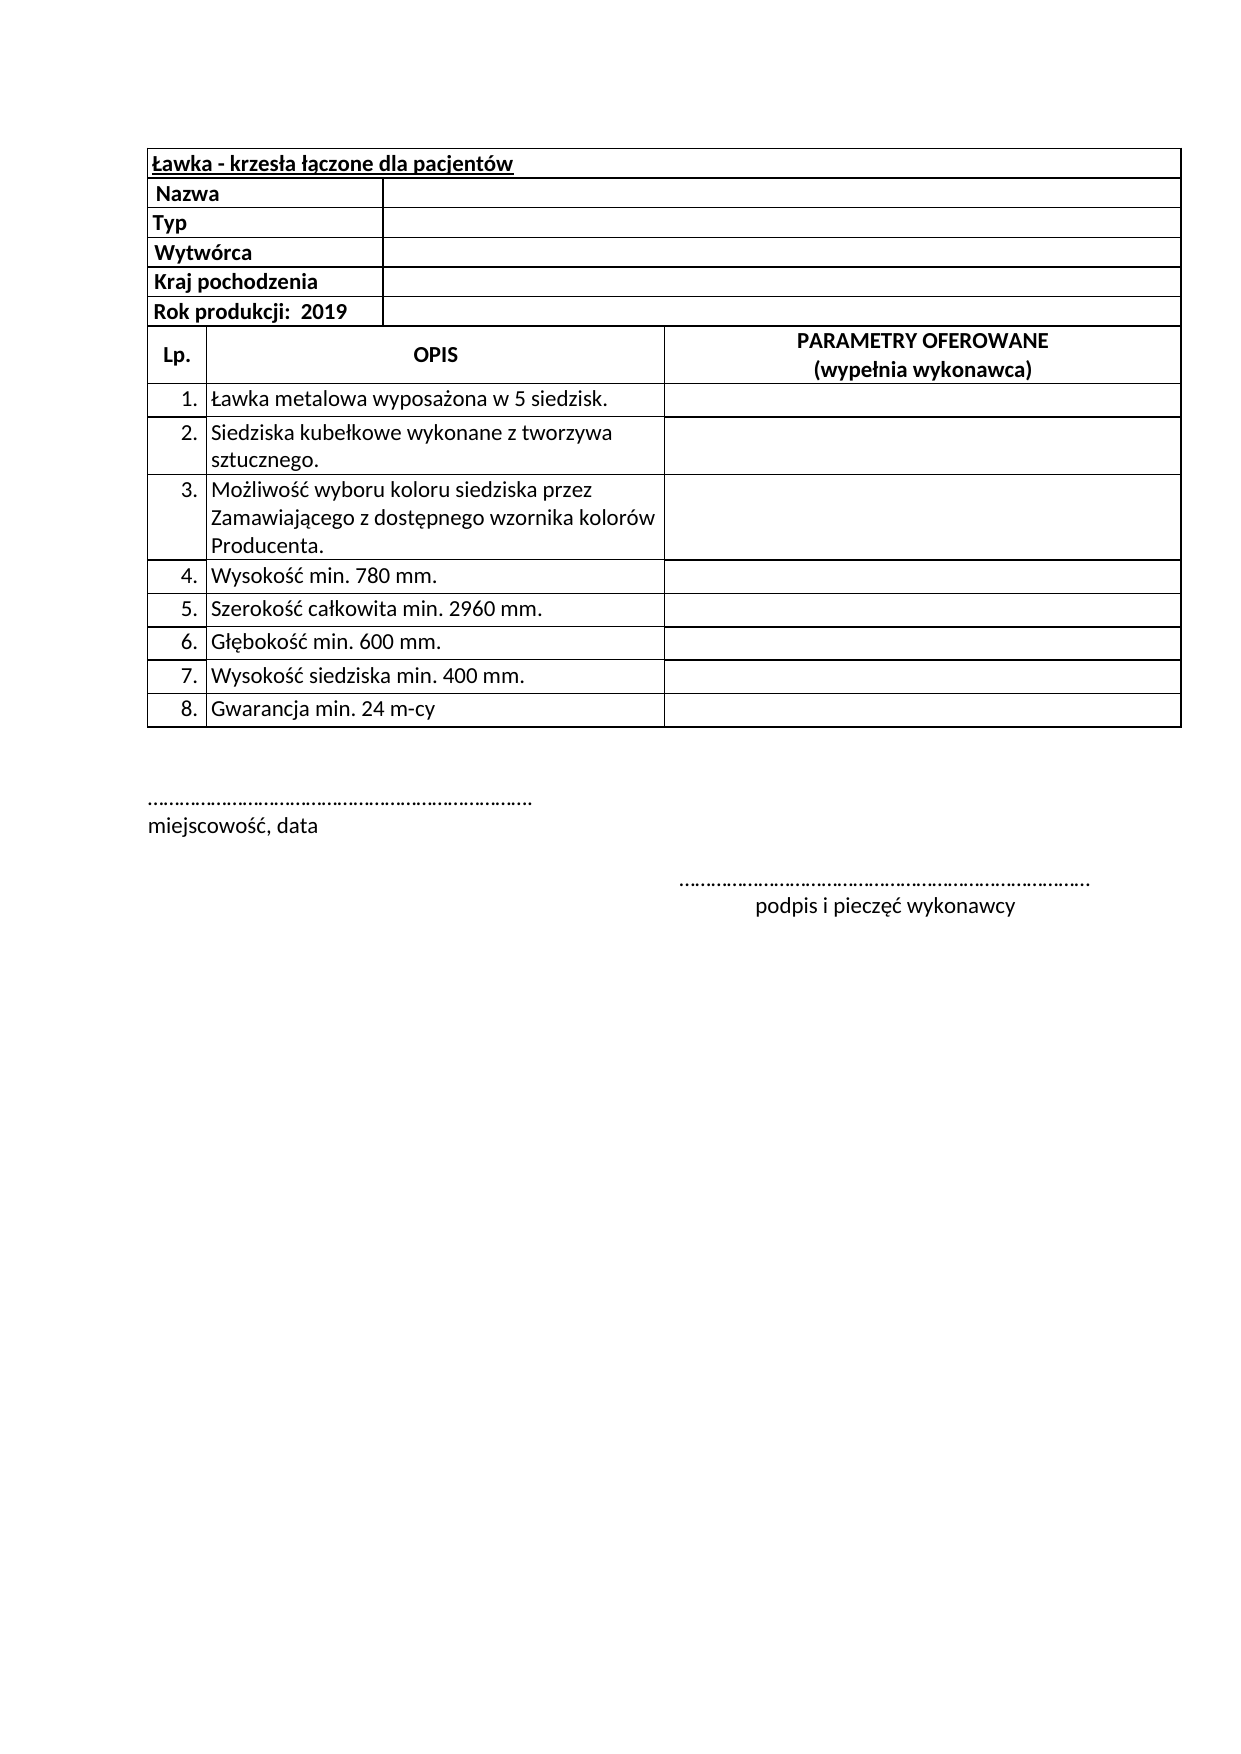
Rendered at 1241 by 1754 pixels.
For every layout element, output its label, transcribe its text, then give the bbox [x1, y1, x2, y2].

table_cell [665, 475, 1180, 559]
table_cell [148, 594, 206, 626]
table_cell [665, 628, 1180, 659]
table_header Ławka - krzesła łączone dla pacjentów [148, 149, 1180, 177]
table_cell [148, 384, 206, 416]
table_cell Siedziska kubełkowe wykonane z tworzywa sztucznego. [207, 417, 664, 474]
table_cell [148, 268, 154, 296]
table_cell Szerokość całkowita min. 2960 mm. [207, 594, 664, 626]
table_cell Wysokość min. 780 mm. [207, 560, 664, 593]
table_cell Lp. [148, 327, 206, 383]
table_cell [148, 661, 206, 693]
table_cell [665, 384, 1180, 416]
table_cell [665, 561, 1180, 593]
text ………………………………………………………………. [148, 783, 1093, 812]
table_cell PARAMETRY OFEROWANE (wypełnia wykonawca) [665, 327, 1180, 383]
table_cell [148, 561, 206, 593]
table_cell [665, 661, 1180, 693]
table_cell [665, 418, 1180, 474]
table_cell Możliwość wyboru koloru siedziska przez Zamawiającego z dostępnego wzornika kolorów Producenta. [207, 475, 664, 559]
table_cell [148, 475, 206, 559]
table_cell [148, 418, 206, 474]
text miejscowość, data [148, 812, 1093, 839]
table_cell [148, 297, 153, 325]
table_cell [665, 694, 1180, 726]
table_cell Głębokość min. 600 mm. [207, 627, 664, 659]
table_cell [148, 694, 206, 726]
table_cell OPIS [207, 327, 664, 383]
text …………………………………………………………………… [148, 839, 1093, 892]
table_cell [665, 594, 1180, 626]
text podpis i pieczęć wykonawcy [148, 892, 1093, 920]
table_cell [148, 628, 206, 659]
table_cell Wysokość siedziska min. 400 mm. [207, 660, 664, 693]
table_cell Gwarancja min. 24 m-cy [207, 694, 664, 726]
table_cell Ławka metalowa wyposażona w 5 siedzisk. [207, 384, 664, 416]
